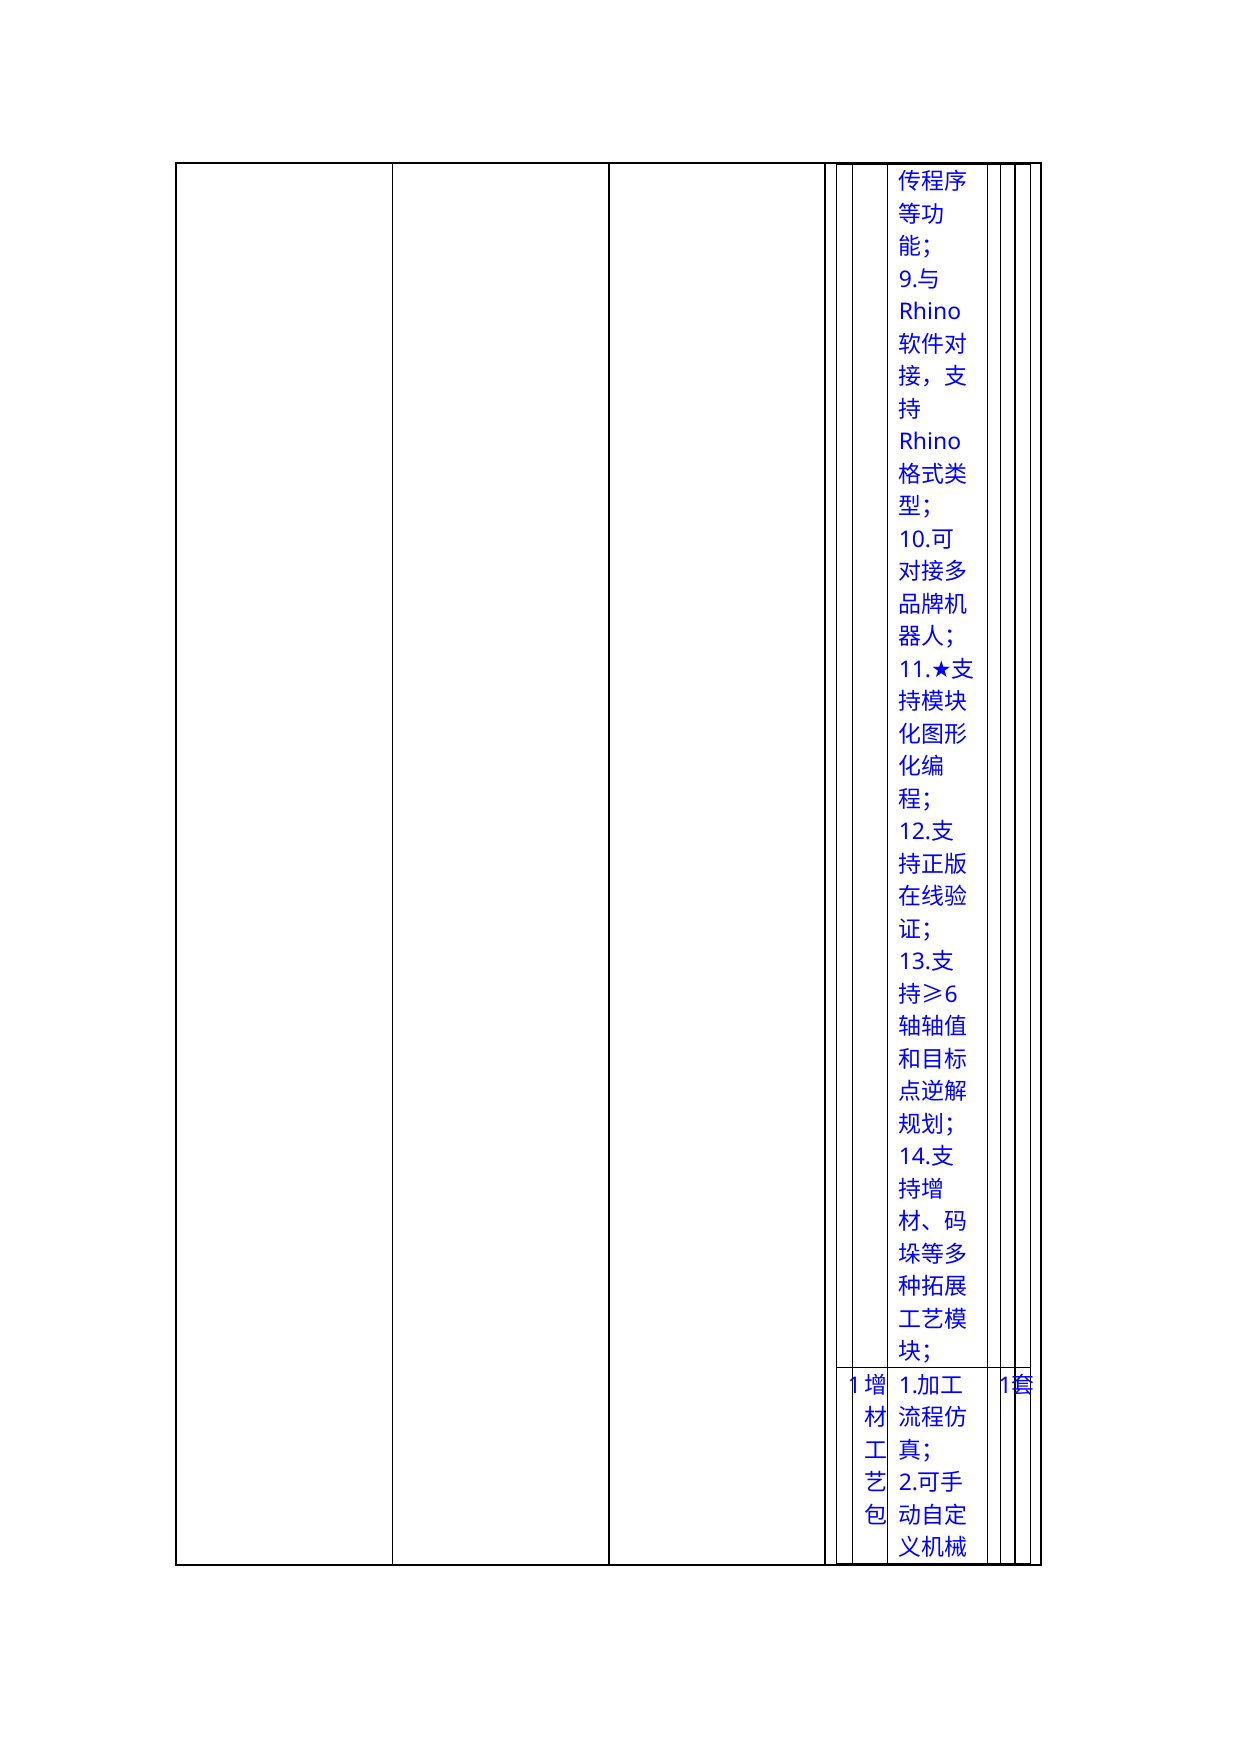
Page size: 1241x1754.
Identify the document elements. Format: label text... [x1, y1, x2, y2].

table_cell [888, 165, 987, 1367]
table_cell [610, 164, 824, 1564]
table_cell [853, 1368, 887, 1563]
table_cell [837, 1368, 852, 1563]
table_cell [853, 165, 887, 1367]
table_cell [1001, 165, 1014, 1367]
table_cell [1016, 1393, 1030, 1563]
table_cell [988, 1368, 1000, 1563]
table_cell [1031, 164, 1040, 1564]
table_cell [837, 165, 852, 1367]
table_cell [1001, 1368, 1014, 1563]
table_cell [177, 164, 392, 1564]
table_cell [1016, 165, 1030, 1367]
table_cell 1 [393, 164, 608, 1564]
table_cell [1016, 1368, 1030, 1376]
table_cell [888, 1368, 987, 1563]
table_cell [826, 164, 836, 1564]
table_cell [988, 165, 1000, 1367]
